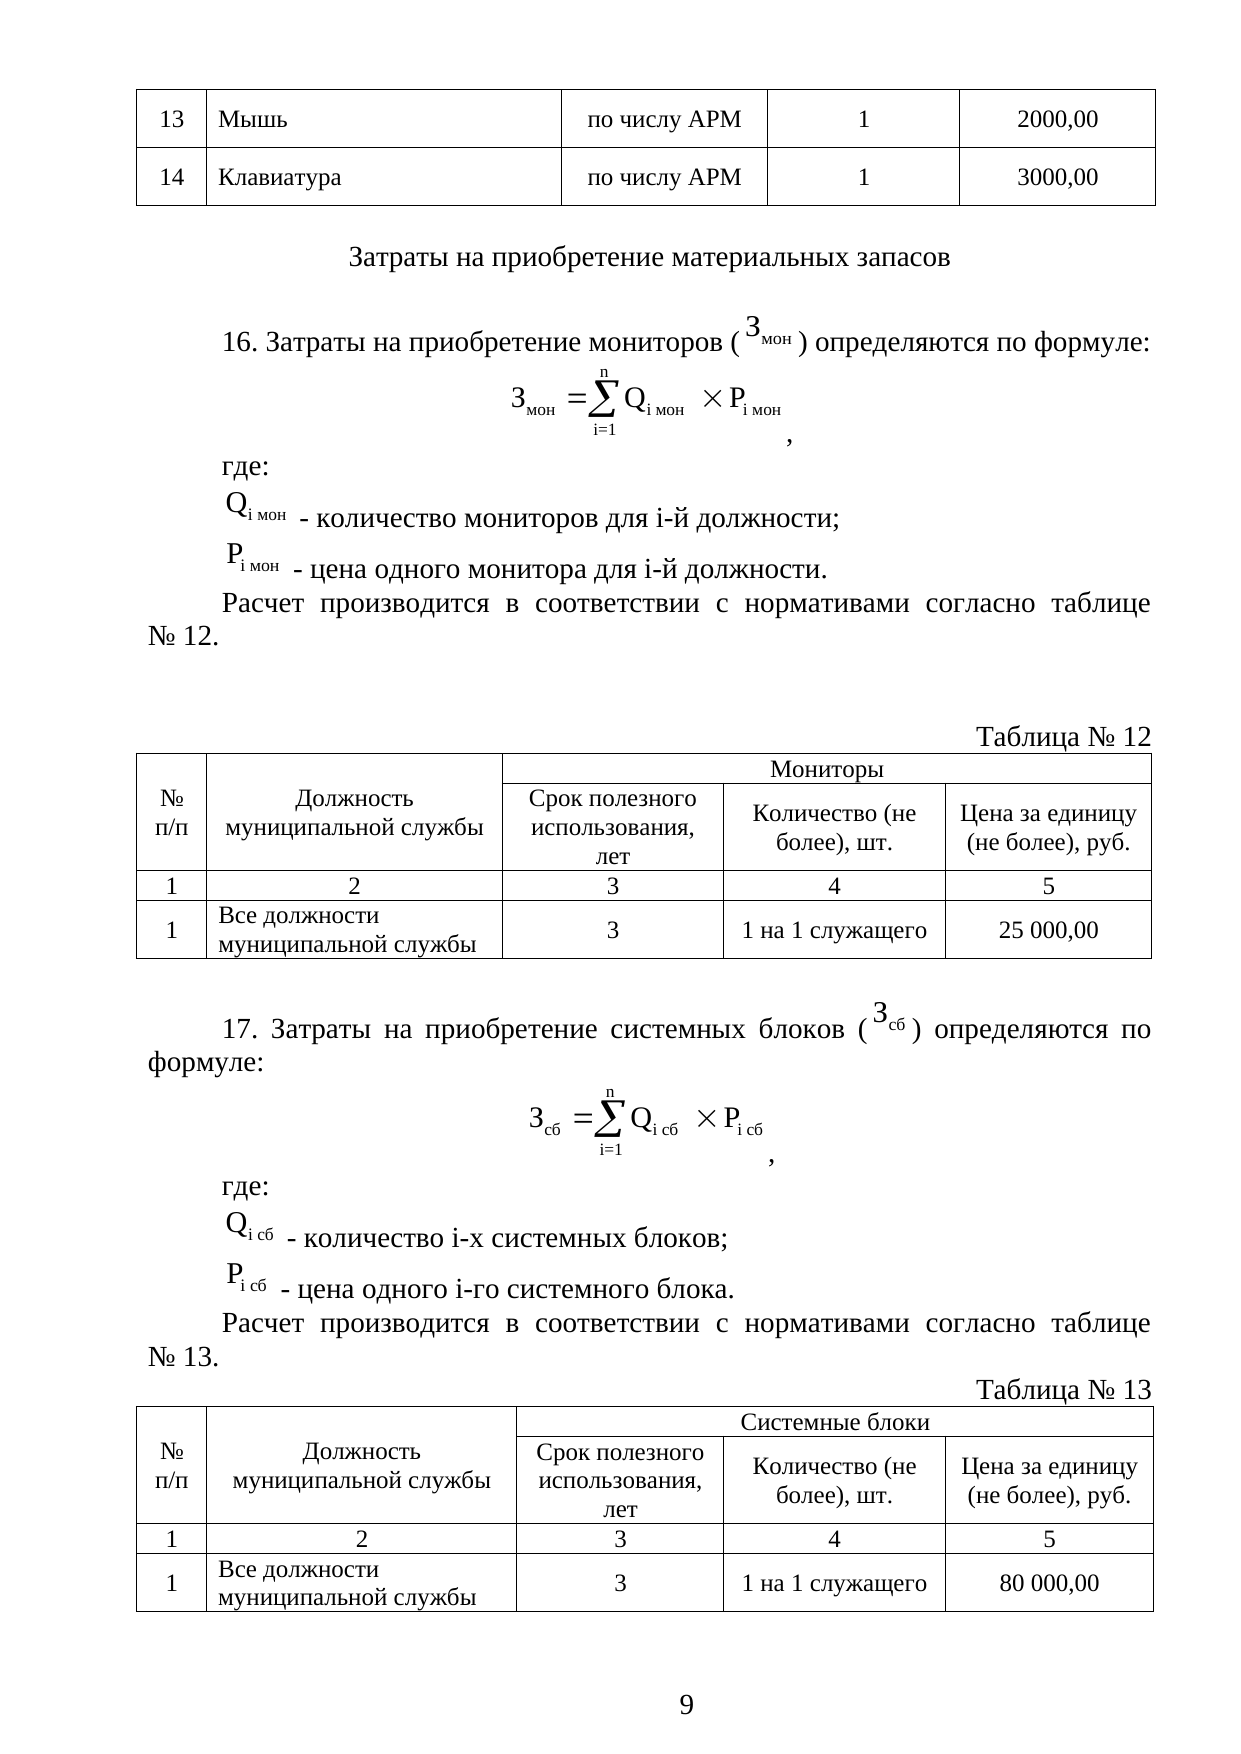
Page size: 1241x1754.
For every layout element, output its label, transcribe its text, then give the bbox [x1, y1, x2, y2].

text - цена одного i-го системного блока. [148, 1253, 1152, 1305]
table_header Мониторы [503, 754, 1151, 782]
text 16. Затраты на приобретение мониторов () определяются по формуле: [148, 306, 1152, 358]
table_cell 2 [207, 1524, 516, 1553]
text Таблица № 12 [148, 719, 1152, 753]
table_cell 3 [503, 871, 723, 899]
text - количество i-х системных блоков; [148, 1202, 1152, 1253]
table_header Должность муниципальной службы [207, 1407, 516, 1523]
table_cell Мышь [207, 90, 561, 147]
table_cell Срок полезного использования, лет [503, 784, 723, 870]
table_cell 1 [137, 1554, 206, 1611]
text где: [148, 1168, 1152, 1202]
text , [148, 358, 1152, 448]
table_cell 25 000,00 [946, 901, 1151, 958]
text Таблица № 13 [148, 1372, 1152, 1406]
table_cell 3 [517, 1554, 723, 1611]
table_cell по числу АРМ [562, 90, 767, 147]
table_cell 3000,00 [960, 148, 1155, 204]
text где: [148, 448, 1152, 482]
table_cell 13 [137, 90, 206, 147]
table_cell 5 [946, 1524, 1153, 1553]
table_cell 1 [768, 90, 959, 147]
table_cell Цена за единицу (не более), руб. [946, 1437, 1153, 1523]
table_cell 1 [768, 148, 959, 204]
table_cell Количество (не более), шт. [724, 784, 945, 870]
text Расчет производится в соответствии с нормативами согласно таблице № 12. [148, 585, 1152, 652]
table_cell Все должности муниципальной службы [207, 1554, 516, 1611]
table_cell 1 на 1 служащего [724, 1554, 945, 1611]
table_cell Цена за единицу (не более), руб. [946, 784, 1151, 870]
table_cell по числу АРМ [562, 148, 767, 204]
text Затраты на приобретение материальных запасов [148, 239, 1152, 273]
table_cell Количество (не более), шт. [724, 1437, 945, 1523]
table_cell 5 [946, 871, 1151, 899]
table_cell 2000,00 [960, 90, 1155, 147]
table_header Системные блоки [517, 1407, 1153, 1436]
table_cell 14 [137, 148, 206, 204]
table_header Должность муниципальной службы [207, 754, 502, 870]
table_cell 1 [137, 871, 206, 899]
text Расчет производится в соответствии с нормативами согласно таблице № 13. [148, 1305, 1152, 1372]
table_cell 4 [724, 871, 945, 899]
text - количество мониторов для i-й должности; [148, 482, 1152, 533]
text - цена одного монитора для i-й должности. [148, 533, 1152, 585]
table_cell 3 [503, 901, 723, 958]
table_cell Клавиатура [207, 148, 561, 204]
table_cell 80 000,00 [946, 1554, 1153, 1611]
table_cell 1 [137, 1524, 206, 1553]
table_cell 3 [517, 1524, 723, 1553]
table_cell 2 [207, 871, 502, 899]
text 17. Затраты на приобретение системных блоков () определяются по формуле: [148, 993, 1152, 1078]
table_cell Срок полезного использования, лет [517, 1437, 723, 1523]
table_cell 4 [724, 1524, 945, 1553]
table_header № п/п [137, 754, 206, 870]
table_header № п/п [137, 1407, 206, 1523]
text , [148, 1078, 1152, 1168]
table_cell Все должности муниципальной службы [207, 901, 502, 958]
table_cell 1 [137, 901, 206, 958]
table_cell 1 на 1 служащего [724, 901, 945, 958]
